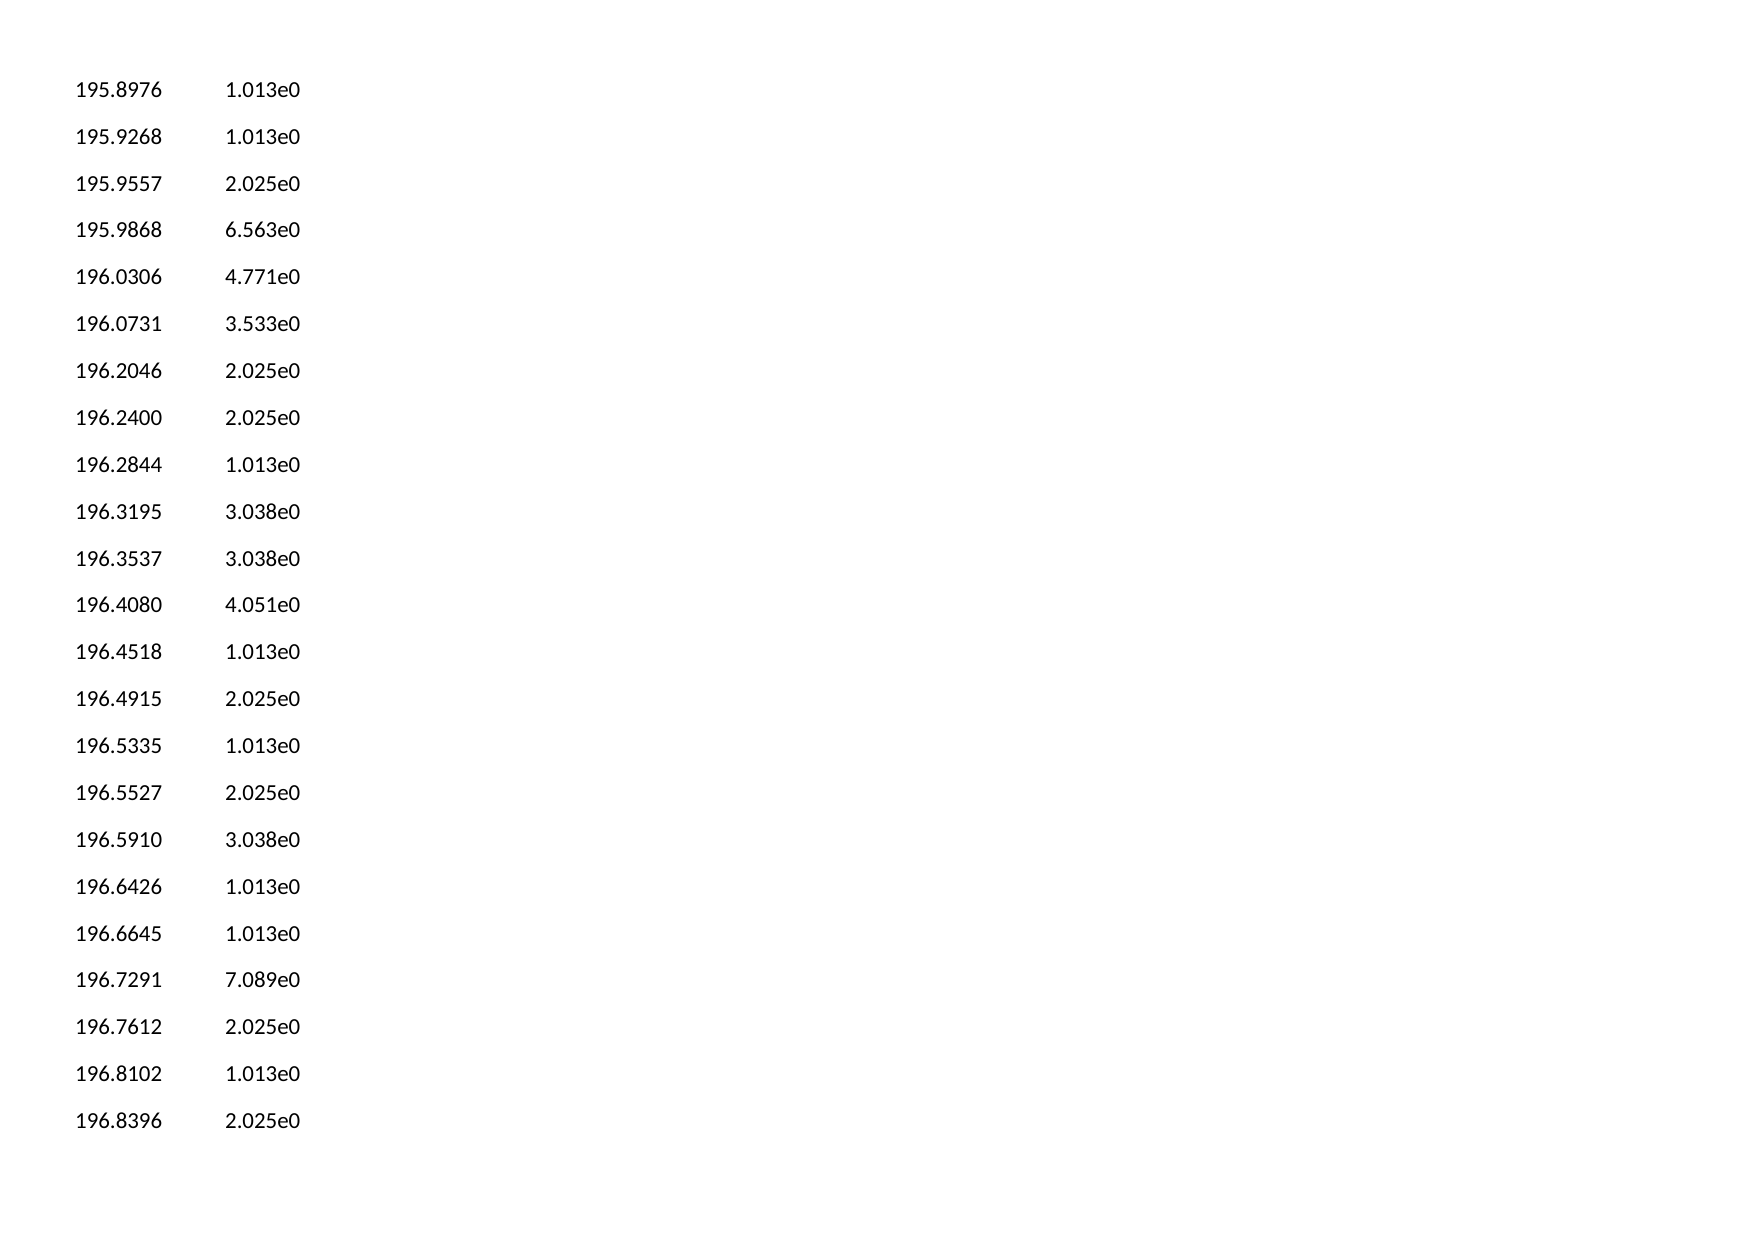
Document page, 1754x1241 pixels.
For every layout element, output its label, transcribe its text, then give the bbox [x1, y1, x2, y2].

text 195.9268 1.013e0 [75, 122, 1679, 150]
text 196.6426 1.013e0 [75, 872, 1679, 900]
text 195.9868 6.563e0 [75, 216, 1679, 244]
text 196.6645 1.013e0 [75, 919, 1679, 947]
text 196.4518 1.013e0 [75, 637, 1679, 666]
text 196.0731 3.533e0 [75, 309, 1679, 337]
text 196.2844 1.013e0 [75, 450, 1679, 478]
text 196.8396 2.025e0 [75, 1106, 1679, 1134]
text 196.2046 2.025e0 [75, 356, 1679, 384]
text 196.7612 2.025e0 [75, 1012, 1679, 1041]
text 196.5527 2.025e0 [75, 778, 1679, 806]
text 196.5910 3.038e0 [75, 825, 1679, 853]
text 195.8976 1.013e0 [75, 75, 1679, 103]
text 196.4915 2.025e0 [75, 684, 1679, 712]
text 196.3195 3.038e0 [75, 497, 1679, 525]
text 196.4080 4.051e0 [75, 591, 1679, 619]
text 196.3537 3.038e0 [75, 544, 1679, 572]
text 196.2400 2.025e0 [75, 403, 1679, 431]
text 196.7291 7.089e0 [75, 966, 1679, 994]
text 196.5335 1.013e0 [75, 731, 1679, 759]
text 196.8102 1.013e0 [75, 1059, 1679, 1087]
text 196.0306 4.771e0 [75, 262, 1679, 291]
text 195.9557 2.025e0 [75, 169, 1679, 197]
